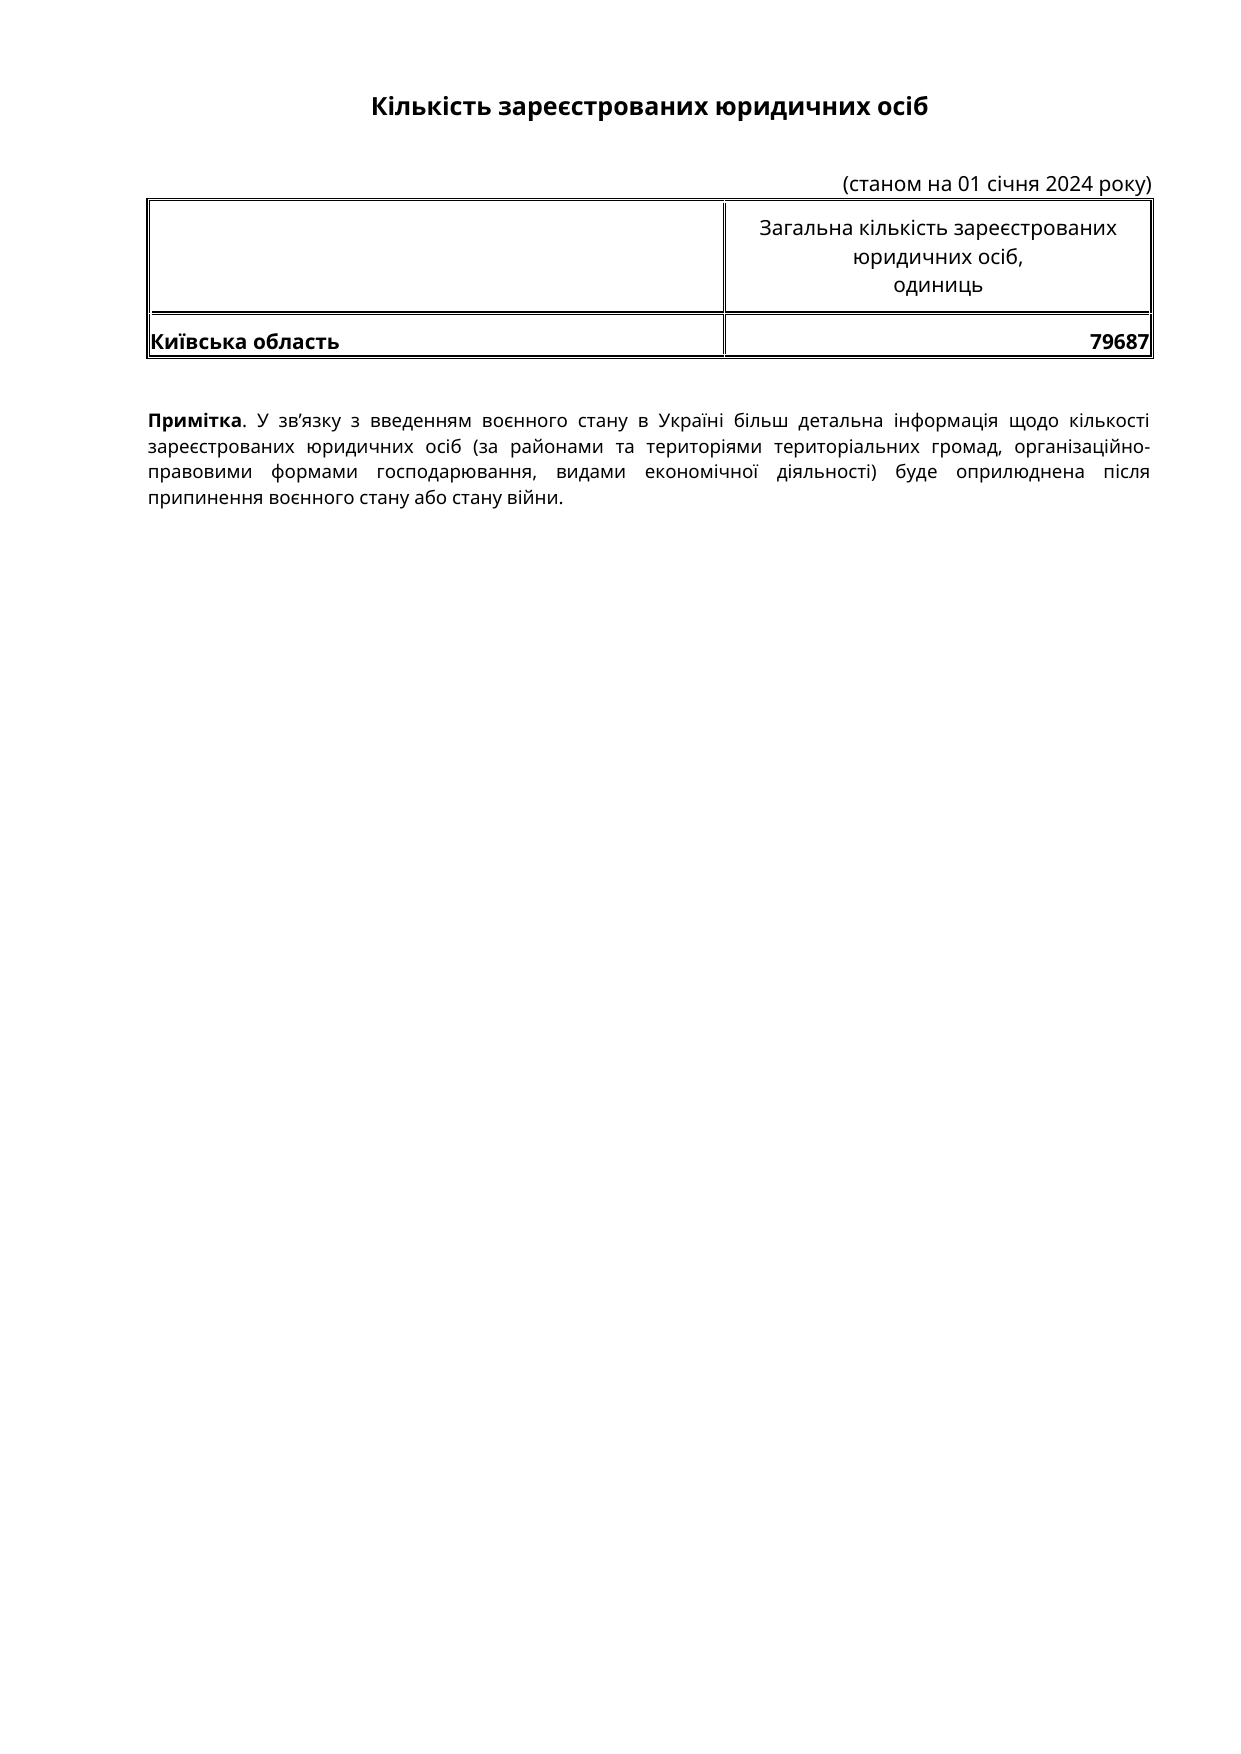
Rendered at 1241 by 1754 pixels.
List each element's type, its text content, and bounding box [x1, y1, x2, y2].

table_cell 79687 [725, 311, 1151, 355]
text Кількість зареєстрованих юридичних осіб [148, 88, 1152, 123]
table_cell Київська область [150, 311, 725, 355]
table_header Загальна кількість зареєстрованих юридичних осіб, одиниць [725, 201, 1150, 311]
table_header [150, 201, 725, 311]
text Примітка. У зв’язку з введенням воєнного стану в Україні більш детальна інформація щодо кількості зареєстрованих юридичних осіб (за районами та територіями територіальних громад, організаційно-правовими формами господарювання, видами економічної діяльності) буде оприлюднена після припинення воєнного стану або стану війни. [148, 408, 1152, 510]
text (станом на 01 січня 2024 року) [148, 169, 1152, 198]
